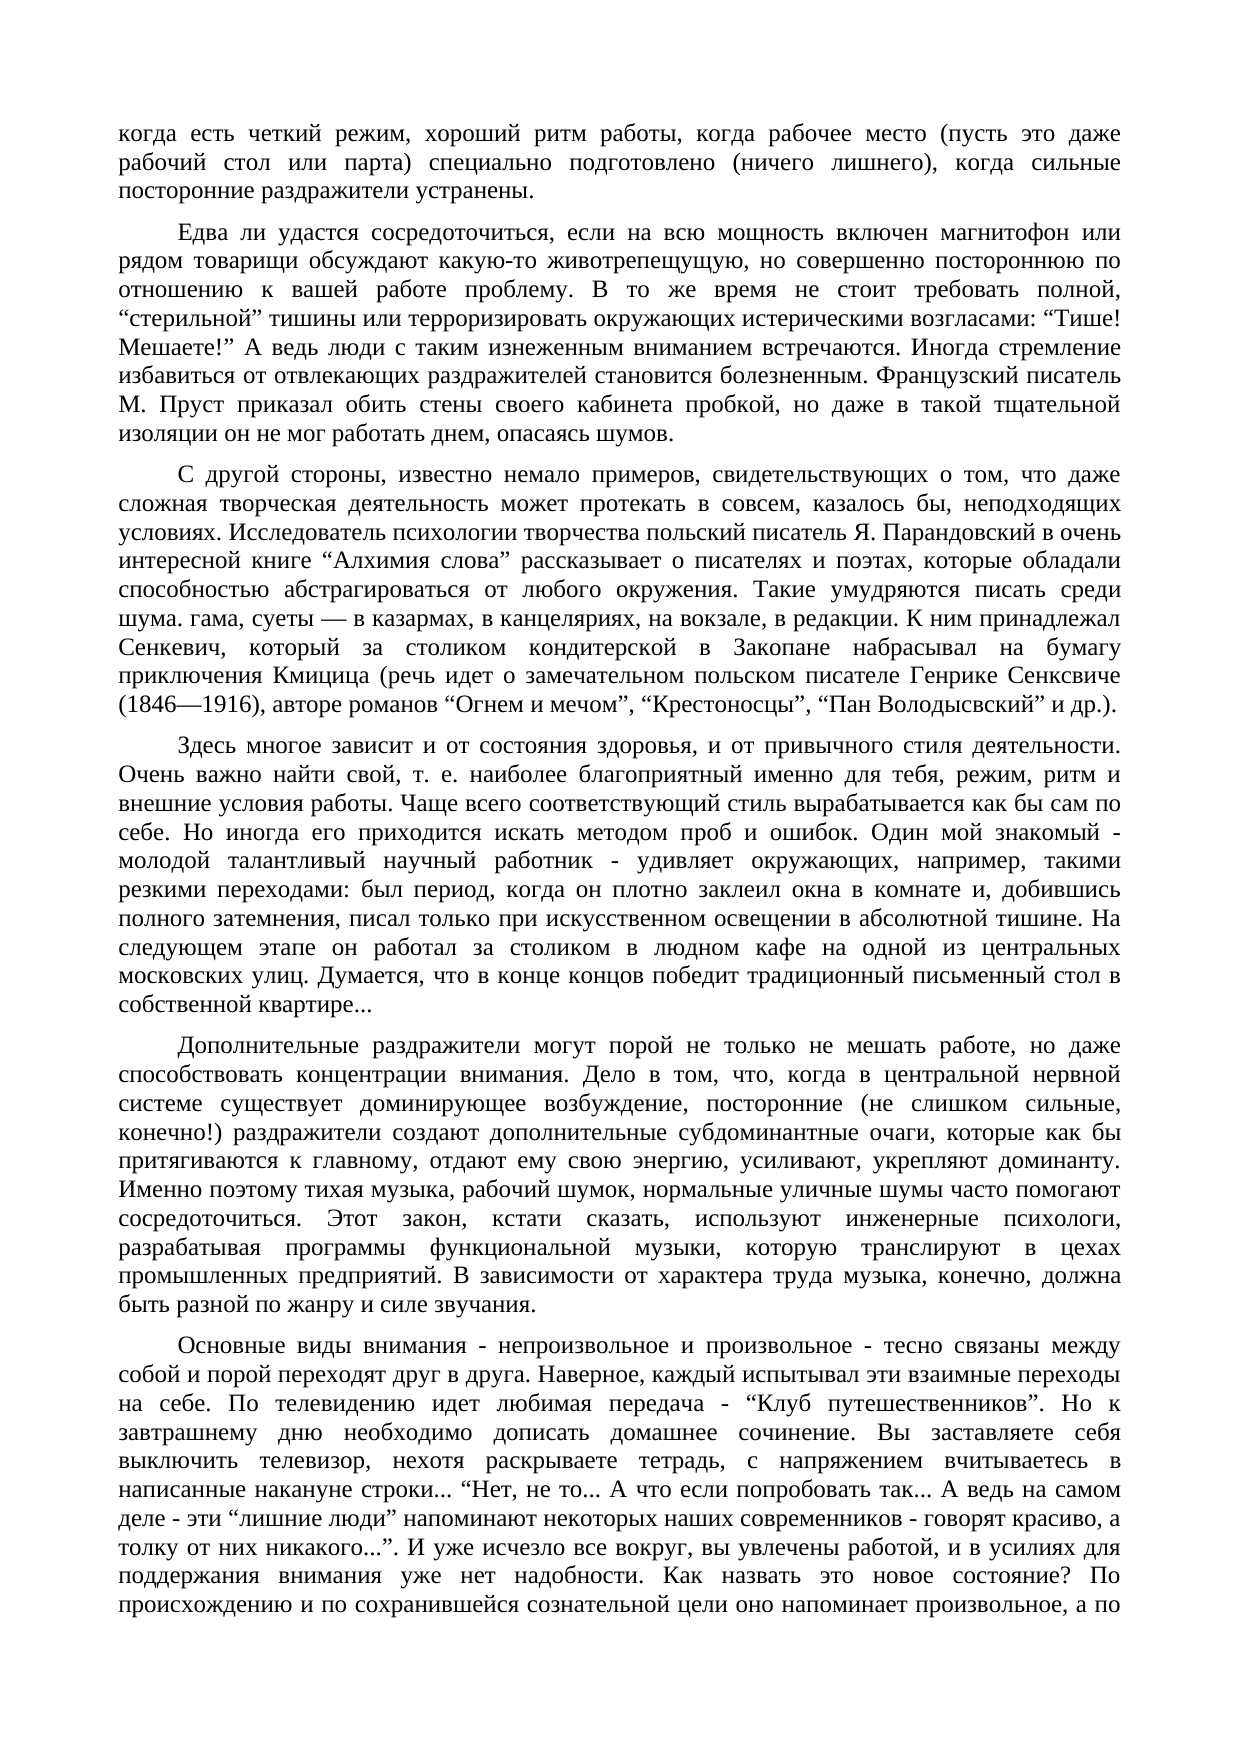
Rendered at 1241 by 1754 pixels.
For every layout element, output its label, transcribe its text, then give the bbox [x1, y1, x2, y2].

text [118, 1331, 1122, 1618]
text Здесь многое зависит и от состояния здоровья, и от привычного стиля деятельности. Очень важно найти свой, т. е. наиболее благоприятный именно для тебя, режим, ритм и внешние условия работы. Чаще всего соответствующий стиль вырабатывается как бы сам по себе. Но иногда его приходится искать методом проб и ошибок. Один мой знакомый - молодой талантливый научный работник - удивляет окружающих, например, такими резкими переходами: был период, когда он плотно заклеил окна в комнате и, добившись полного затемнения, писал только при искусственном освещении в абсолютной тишине. На следующем этапе он работал за столиком в людном кафе на одной из центральных московских улиц. Думается, что в конце концов победит традиционный письменный стол в собственной квартире... [118, 731, 1122, 1018]
text Дополнительные раздражители могут порой не только не мешать работе, но даже способствовать концентрации внимания. Дело в том, что, когда в центральной нервной системе существует доминирующее возбуждение, посторонние (не слишком сильные, конечно!) раздражители создают дополнительные субдоминантные очаги, которые как бы притягиваются к главному, отдают ему свою энергию, усиливают, укрепляют доминанту. Именно поэтому тихая музыка, рабочий шумок, нормальные уличные шумы часто помогают сосредоточиться. Этот закон, кстати сказать, используют инженерные психологи, разрабатывая программы функциональной музыки, которую транслируют в цехах промышленных предприятий. В зависимости от характера труда музыка, конечно, должна быть разной по жанру и силе звучания. [118, 1031, 1122, 1318]
text С другой стороны, известно немало примеров, свидетельствующих о том, что даже сложная творческая деятельность может протекать в совсем, казалось бы, неподходящих условиях. Исследователь психологии творчества польский писатель Я. Парандовский в очень интересной книге “Алхимия слова” рассказывает о писателях и поэтах, которые обладали способностью абстрагироваться от любого окружения. Такие умудряются писать среди шума. гама, суеты — в казармах, в канцеляриях, на вокзале, в редакции. К ним принадлежал Сенкевич, который за столиком кондитерской в Закопане набрасывал на бумагу приключения Кмицица (речь идет о замечательном польском писателе Генрике Сенксвиче (1846—1916), авторе романов “Огнем и мечом”, “Крестоносцы”, “Пан Володысвский” и др.). [118, 459, 1122, 718]
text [118, 118, 1122, 204]
text Едва ли удастся сосредоточиться, если на всю мощность включен магнитофон или рядом товарищи обсуждают какую-то животрепещущую, но совершенно постороннюю по отношению к вашей работе проблему. В то же время не стоит требовать полной, “стерильной” тишины или терроризировать окружающих истерическими возгласами: “Тише! Мешаете!” А ведь люди с таким изнеженным вниманием встречаются. Иногда стремление избавиться от отвлекающих раздражителей становится болезненным. Французский писатель М. Пруст приказал обить стены своего кабинета пробкой, но даже в такой тщательной изоляции он не мог работать днем, опасаясь шумов. [118, 217, 1122, 447]
